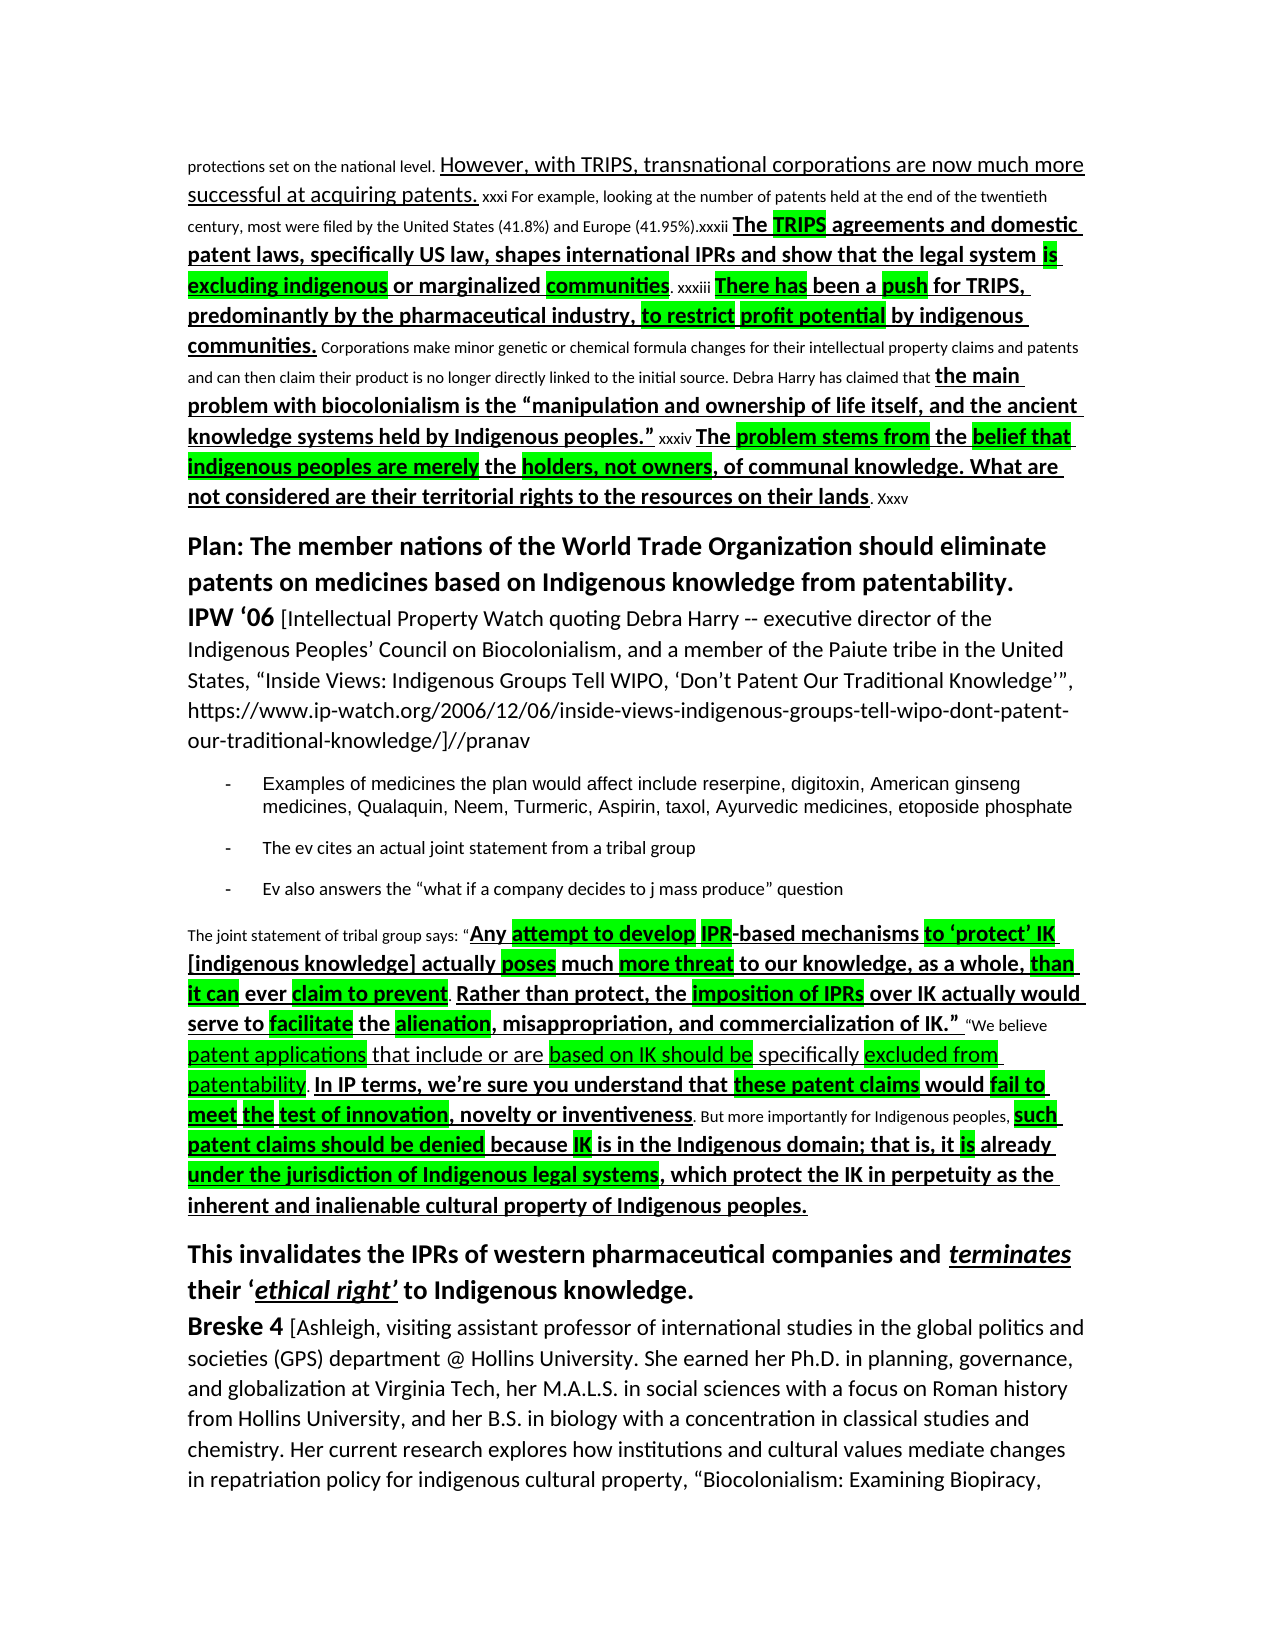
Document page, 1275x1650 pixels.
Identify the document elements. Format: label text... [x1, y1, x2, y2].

subtitle Plan: The member nations of the World Trade Organization should eliminate patents on medicines based on Indigenous knowledge from patentability. [187, 529, 1087, 598]
list Examples of medicines the plan would affect include reserpine, digitoxin, American ginseng medicines, Qualaquin, Neem, Turmeric, Aspirin, taxol, Ayurvedic medicines, etoposide phosphate [225, 773, 1087, 818]
text IPW ‘06 [Intellectual Property Watch quoting Debra Harry -- executive director of the Indigenous Peoples’ Council on Biocolonialism, and a member of the Paiute tribe in the United States, “Inside Views: Indigenous Groups Tell WIPO, ‘Don’t Patent Our Traditional Knowledge’”, https://www.ip-watch.org/2006/12/06/inside-views-indigenous-groups-tell-wipo-dont-patent-our-traditional-knowledge/]//pranav [187, 600, 1087, 754]
text The joint statement of tribal group says: “Any attempt to develop IPR-based mechanisms to ‘protect’ IK [indigenous knowledge] actually poses much more threat to our knowledge, as a whole, than it can ever claim to prevent. Rather than protect, the imposition of IPRs over IK actually would serve to facilitate the alienation, misappropriation, and commercialization of IK.” “We believe patent applications that include or are based on IK should be specifically excluded from patentability. In IP terms, we’re sure you understand that these patent claims would fail to meet the test of innovation, novelty or inventiveness. But more importantly for Indigenous peoples, such patent claims should be denied because IK is in the Indigenous domain; that is, it is already under the jurisdiction of Indigenous legal systems, which protect the IK in perpetuity as the inherent and inalienable cultural property of Indigenous peoples. [187, 919, 1087, 1219]
subtitle This invalidates the IPRs of western pharmaceutical companies and terminates their ‘ethical right’ to Indigenous knowledge. [187, 1238, 1087, 1306]
list Ev also answers the “what if a company decides to j mass produce” question [225, 878, 1087, 901]
list The ev cites an actual joint statement from a tribal group [225, 836, 1087, 859]
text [187, 1309, 1087, 1493]
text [187, 150, 1087, 510]
